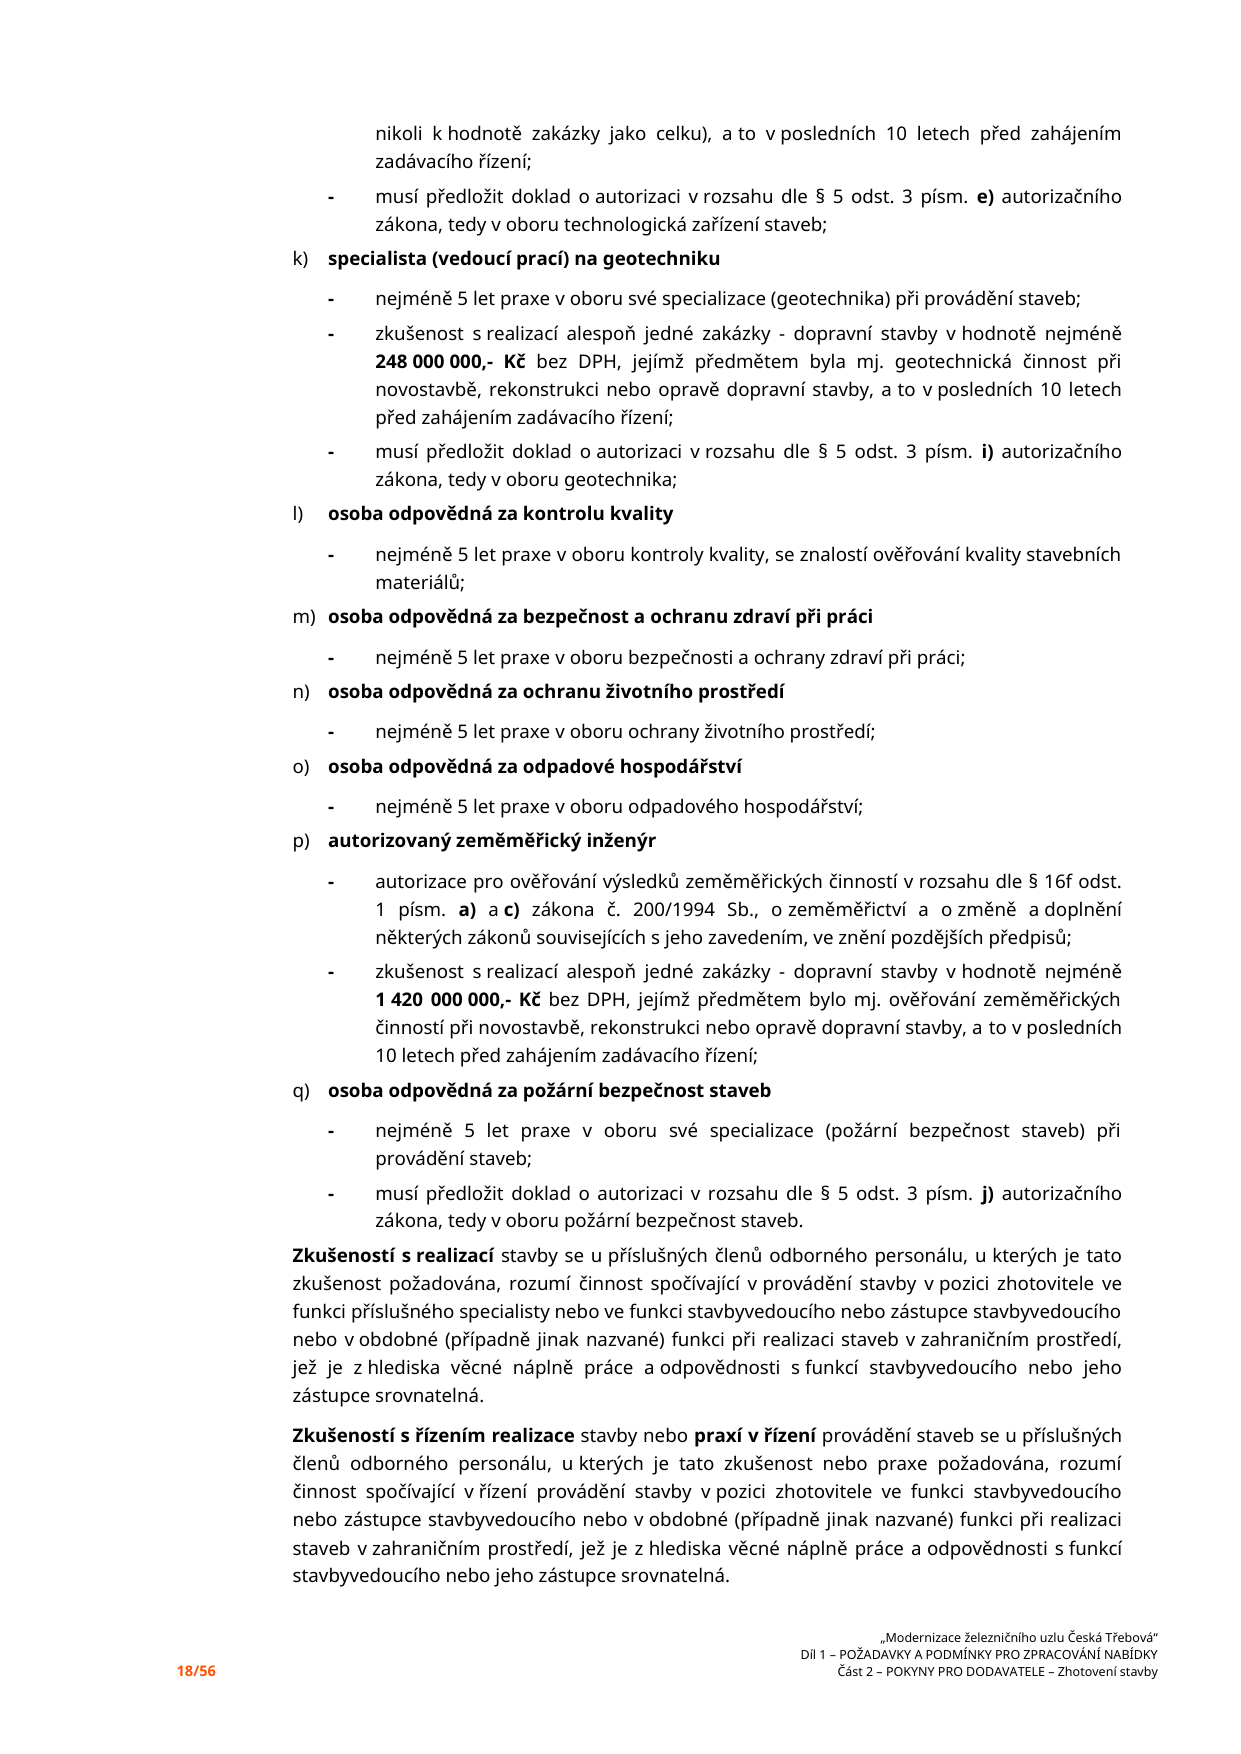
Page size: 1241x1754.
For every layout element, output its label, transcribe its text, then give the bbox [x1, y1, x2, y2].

text specialista (vedoucí prací) na geotechniku [292, 245, 1122, 271]
text osoba odpovědná za odpadové hospodářství [292, 753, 1122, 778]
text nejméně 5 let praxe v oboru své specializace (požární bezpečnost staveb) při provádění staveb; [328, 1117, 1122, 1171]
text autorizace pro ověřování výsledků zeměměřických činností v rozsahu dle § 16f odst. 1 písm. a) a c) zákona č. 200/1994 Sb., o zeměměřictví a o změně a doplnění některých zákonů souvisejících s jeho zavedením, ve znění pozdějších předpisů; [328, 868, 1122, 950]
text nejméně 5 let praxe v oboru kontroly kvality, se znalostí ověřování kvality stavebních materiálů; [328, 541, 1122, 595]
text musí předložit doklad o autorizaci v rozsahu dle § 5 odst. 3 písm. i) autorizačního zákona, tedy v oboru geotechnika; [328, 438, 1122, 492]
text nejméně 5 let praxe v oboru odpadového hospodářství; [328, 793, 1122, 819]
text osoba odpovědná za ochranu životního prostředí [292, 678, 1122, 704]
text nejméně 5 let praxe v oboru bezpečnosti a ochrany zdraví při práci; [328, 644, 1122, 669]
text musí předložit doklad o autorizaci v rozsahu dle § 5 odst. 3 písm. j) autorizačního zákona, tedy v oboru požární bezpečnost staveb. [328, 1180, 1122, 1233]
text nejméně 5 let praxe v oboru své specializace (geotechnika) při provádění staveb; [328, 286, 1122, 311]
text Zkušeností s realizací stavby se u příslušných členů odborného personálu, u kterých je tato zkušenost požadována, rozumí činnost spočívající v provádění stavby v pozici zhotovitele ve funkci příslušného specialisty nebo ve funkci stavbyvedoucího nebo zástupce stavbyvedoucího nebo v obdobné (případně jinak nazvané) funkci při realizaci staveb v zahraničním prostředí, jež je z hlediska věcné náplně práce a odpovědnosti s funkcí stavbyvedoucího nebo jeho zástupce srovnatelná. [292, 1242, 1122, 1408]
text osoba odpovědná za kontrolu kvality [292, 501, 1122, 526]
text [328, 121, 1122, 174]
text nejméně 5 let praxe v oboru ochrany životního prostředí; [328, 719, 1122, 744]
text zkušenost s realizací alespoň jedné zakázky - dopravní stavby v hodnotě nejméně 1 420 000 000,- Kč bez DPH, jejímž předmětem bylo mj. ověřování zeměměřických činností při novostavbě, rekonstrukci nebo opravě dopravní stavby, a to v posledních 10 letech před zahájením zadávacího řízení; [328, 959, 1122, 1068]
text zkušenost s realizací alespoň jedné zakázky - dopravní stavby v hodnotě nejméně 248 000 000,- Kč bez DPH, jejímž předmětem byla mj. geotechnická činnost při novostavbě, rekonstrukci nebo opravě dopravní stavby, a to v posledních 10 letech před zahájením zadávacího řízení; [328, 320, 1122, 429]
text osoba odpovědná za požární bezpečnost staveb [292, 1077, 1122, 1102]
text musí předložit doklad o autorizaci v rozsahu dle § 5 odst. 3 písm. e) autorizačního zákona, tedy v oboru technologická zařízení staveb; [328, 183, 1122, 236]
text autorizovaný zeměměřický inženýr [292, 828, 1122, 853]
text Zkušeností s řízením realizace stavby nebo praxí v řízení provádění staveb se u příslušných členů odborného personálu, u kterých je tato zkušenost nebo praxe požadována, rozumí činnost spočívající v řízení provádění stavby v pozici zhotovitele ve funkci stavbyvedoucího nebo zástupce stavbyvedoucího nebo v obdobné (případně jinak nazvané) funkci při realizaci staveb v zahraničním prostředí, jež je z hlediska věcné náplně práce a odpovědnosti s funkcí stavbyvedoucího nebo jeho zástupce srovnatelná. [292, 1423, 1122, 1588]
text osoba odpovědná za bezpečnost a ochranu zdraví při práci [292, 603, 1122, 629]
